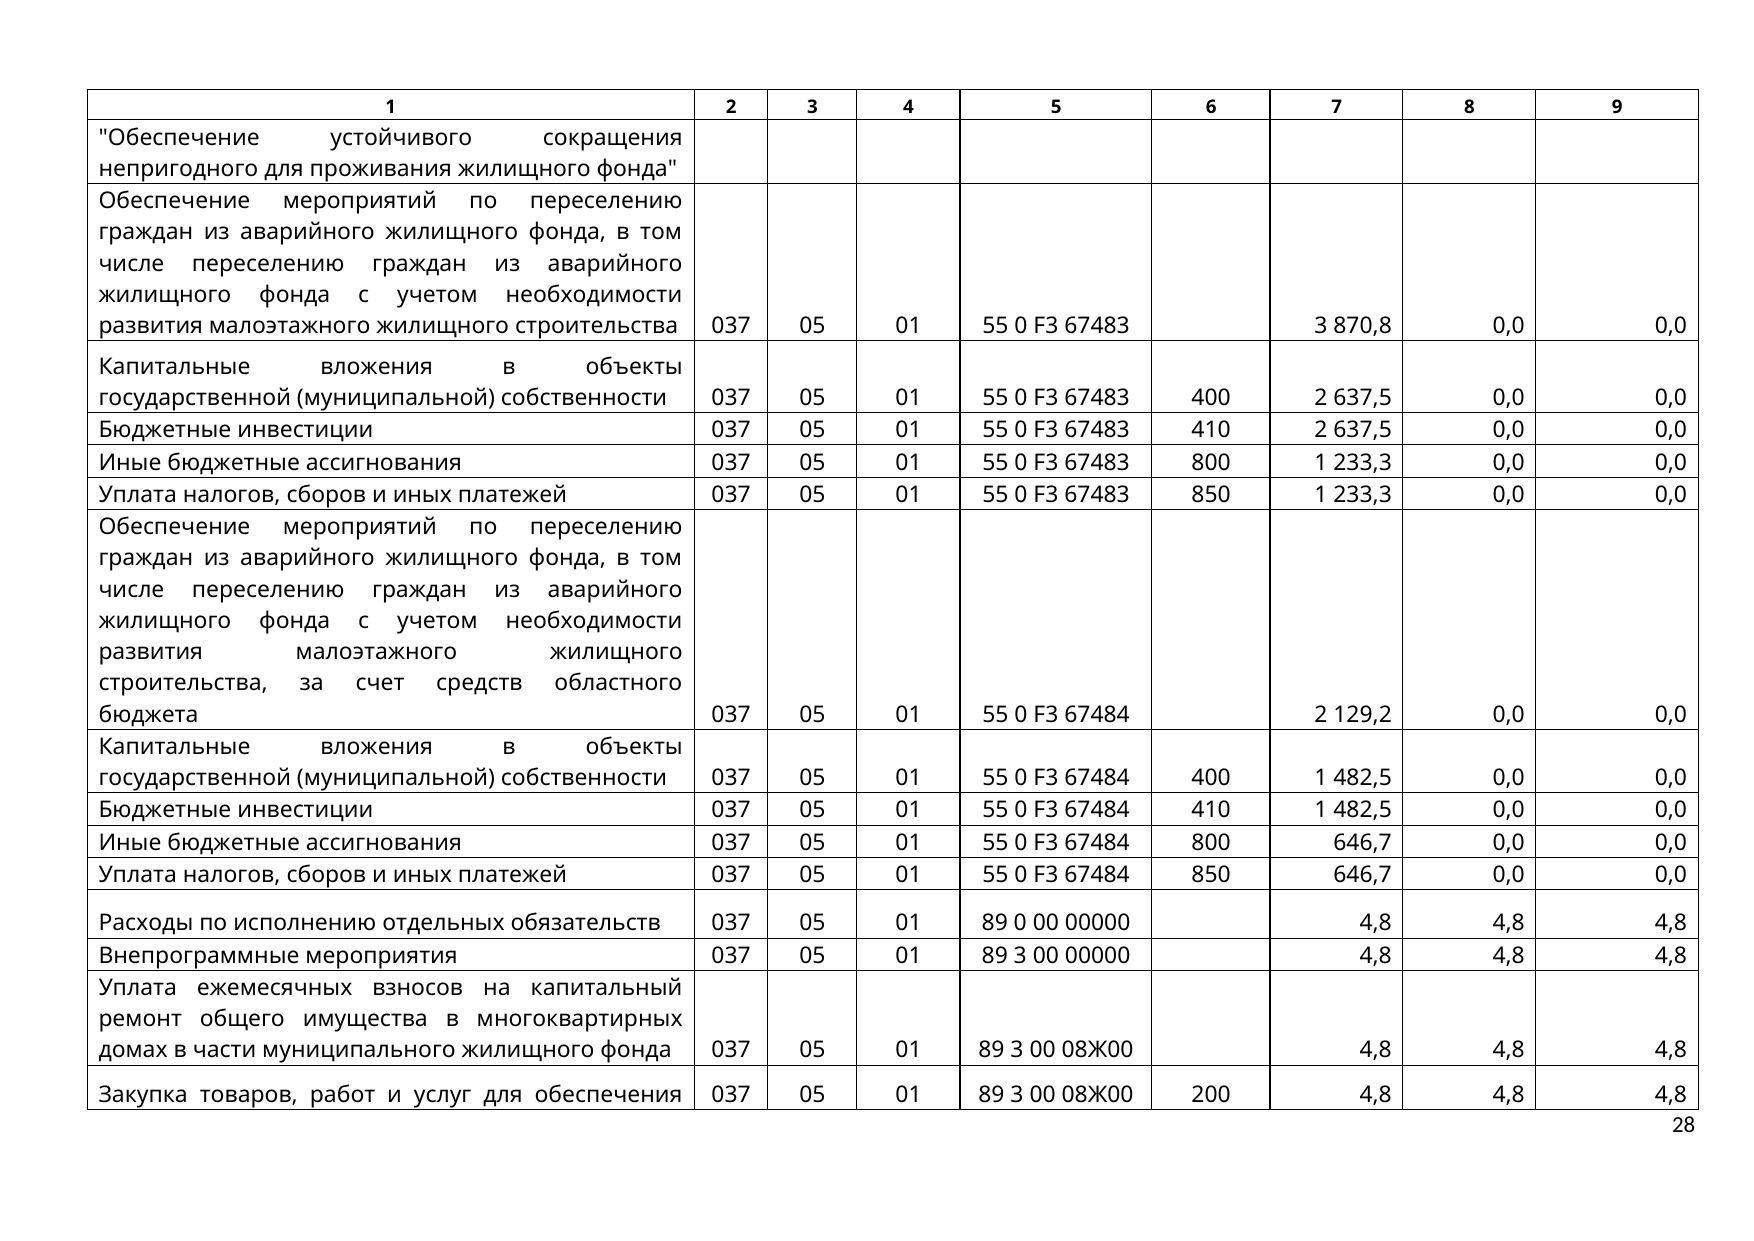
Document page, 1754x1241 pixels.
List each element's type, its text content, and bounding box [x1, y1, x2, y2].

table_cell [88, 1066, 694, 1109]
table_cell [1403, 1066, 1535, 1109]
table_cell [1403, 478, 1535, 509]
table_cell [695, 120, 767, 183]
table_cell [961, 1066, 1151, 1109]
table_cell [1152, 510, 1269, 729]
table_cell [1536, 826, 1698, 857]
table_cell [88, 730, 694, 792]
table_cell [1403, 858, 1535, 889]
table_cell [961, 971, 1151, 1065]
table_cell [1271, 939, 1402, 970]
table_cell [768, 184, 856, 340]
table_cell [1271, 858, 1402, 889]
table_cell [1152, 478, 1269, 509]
table_header 7 [1271, 90, 1402, 119]
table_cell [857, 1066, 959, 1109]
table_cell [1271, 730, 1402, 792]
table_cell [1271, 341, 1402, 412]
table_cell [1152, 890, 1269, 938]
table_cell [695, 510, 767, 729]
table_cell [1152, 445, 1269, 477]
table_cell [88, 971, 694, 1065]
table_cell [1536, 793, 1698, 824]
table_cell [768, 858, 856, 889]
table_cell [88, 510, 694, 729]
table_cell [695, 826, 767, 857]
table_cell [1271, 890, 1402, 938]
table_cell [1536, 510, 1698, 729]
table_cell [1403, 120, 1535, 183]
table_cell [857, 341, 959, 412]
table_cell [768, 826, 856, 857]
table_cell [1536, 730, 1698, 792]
table_header 5 [961, 90, 1151, 119]
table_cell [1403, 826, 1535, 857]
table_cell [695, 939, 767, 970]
table_header 3 [768, 90, 856, 119]
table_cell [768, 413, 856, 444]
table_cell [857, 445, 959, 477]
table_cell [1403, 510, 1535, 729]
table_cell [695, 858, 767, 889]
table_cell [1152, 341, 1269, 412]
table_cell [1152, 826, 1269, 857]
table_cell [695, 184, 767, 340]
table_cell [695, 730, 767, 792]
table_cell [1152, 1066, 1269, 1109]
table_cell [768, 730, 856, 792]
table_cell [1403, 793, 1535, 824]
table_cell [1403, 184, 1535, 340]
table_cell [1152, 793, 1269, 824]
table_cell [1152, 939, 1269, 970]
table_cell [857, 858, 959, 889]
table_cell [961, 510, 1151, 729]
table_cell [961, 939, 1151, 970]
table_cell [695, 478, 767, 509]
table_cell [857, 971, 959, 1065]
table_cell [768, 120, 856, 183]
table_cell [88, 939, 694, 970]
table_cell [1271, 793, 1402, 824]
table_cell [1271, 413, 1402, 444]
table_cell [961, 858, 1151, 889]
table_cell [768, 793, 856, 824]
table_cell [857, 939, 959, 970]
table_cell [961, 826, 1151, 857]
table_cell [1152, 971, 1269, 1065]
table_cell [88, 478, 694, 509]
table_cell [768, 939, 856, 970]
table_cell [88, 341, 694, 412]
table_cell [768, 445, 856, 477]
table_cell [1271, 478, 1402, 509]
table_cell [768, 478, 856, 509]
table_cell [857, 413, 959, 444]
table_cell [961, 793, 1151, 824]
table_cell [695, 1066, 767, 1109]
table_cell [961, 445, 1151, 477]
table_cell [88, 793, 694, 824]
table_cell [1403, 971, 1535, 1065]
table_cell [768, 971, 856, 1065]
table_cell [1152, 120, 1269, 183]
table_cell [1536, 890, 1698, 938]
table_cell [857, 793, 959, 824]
table_header 4 [857, 90, 959, 119]
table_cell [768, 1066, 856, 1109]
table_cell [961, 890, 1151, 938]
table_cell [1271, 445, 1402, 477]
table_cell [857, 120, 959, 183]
table_header 6 [1152, 90, 1269, 119]
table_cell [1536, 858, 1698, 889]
table_header 9 [1536, 90, 1698, 119]
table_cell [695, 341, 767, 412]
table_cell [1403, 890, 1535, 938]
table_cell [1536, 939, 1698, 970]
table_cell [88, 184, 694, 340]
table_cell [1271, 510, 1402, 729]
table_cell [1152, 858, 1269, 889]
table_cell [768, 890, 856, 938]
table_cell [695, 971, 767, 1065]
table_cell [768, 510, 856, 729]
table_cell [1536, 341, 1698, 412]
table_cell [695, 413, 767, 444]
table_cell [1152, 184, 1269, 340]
table_header 1 [88, 90, 694, 119]
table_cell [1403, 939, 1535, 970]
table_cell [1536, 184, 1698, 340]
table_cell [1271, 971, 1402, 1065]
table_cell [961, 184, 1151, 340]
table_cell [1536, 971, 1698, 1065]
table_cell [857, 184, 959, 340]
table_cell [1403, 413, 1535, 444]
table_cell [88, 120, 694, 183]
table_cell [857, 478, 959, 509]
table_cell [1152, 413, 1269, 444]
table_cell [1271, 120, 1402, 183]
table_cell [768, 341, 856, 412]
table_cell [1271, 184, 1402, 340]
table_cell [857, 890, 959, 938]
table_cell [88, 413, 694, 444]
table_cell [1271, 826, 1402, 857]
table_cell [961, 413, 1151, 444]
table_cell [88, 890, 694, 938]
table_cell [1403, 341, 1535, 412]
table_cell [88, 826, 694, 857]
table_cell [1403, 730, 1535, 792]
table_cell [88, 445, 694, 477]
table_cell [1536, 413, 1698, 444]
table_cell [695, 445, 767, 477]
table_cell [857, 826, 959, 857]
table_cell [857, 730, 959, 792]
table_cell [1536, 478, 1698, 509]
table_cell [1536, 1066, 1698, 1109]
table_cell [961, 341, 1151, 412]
table_header 8 [1403, 90, 1535, 119]
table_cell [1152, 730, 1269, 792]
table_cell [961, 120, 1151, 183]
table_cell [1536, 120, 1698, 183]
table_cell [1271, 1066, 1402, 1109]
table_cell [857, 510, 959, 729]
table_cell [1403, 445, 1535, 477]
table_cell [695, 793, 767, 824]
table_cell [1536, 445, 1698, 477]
table_header 2 [695, 90, 767, 119]
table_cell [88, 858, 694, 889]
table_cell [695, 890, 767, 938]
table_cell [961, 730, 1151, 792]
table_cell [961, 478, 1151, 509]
